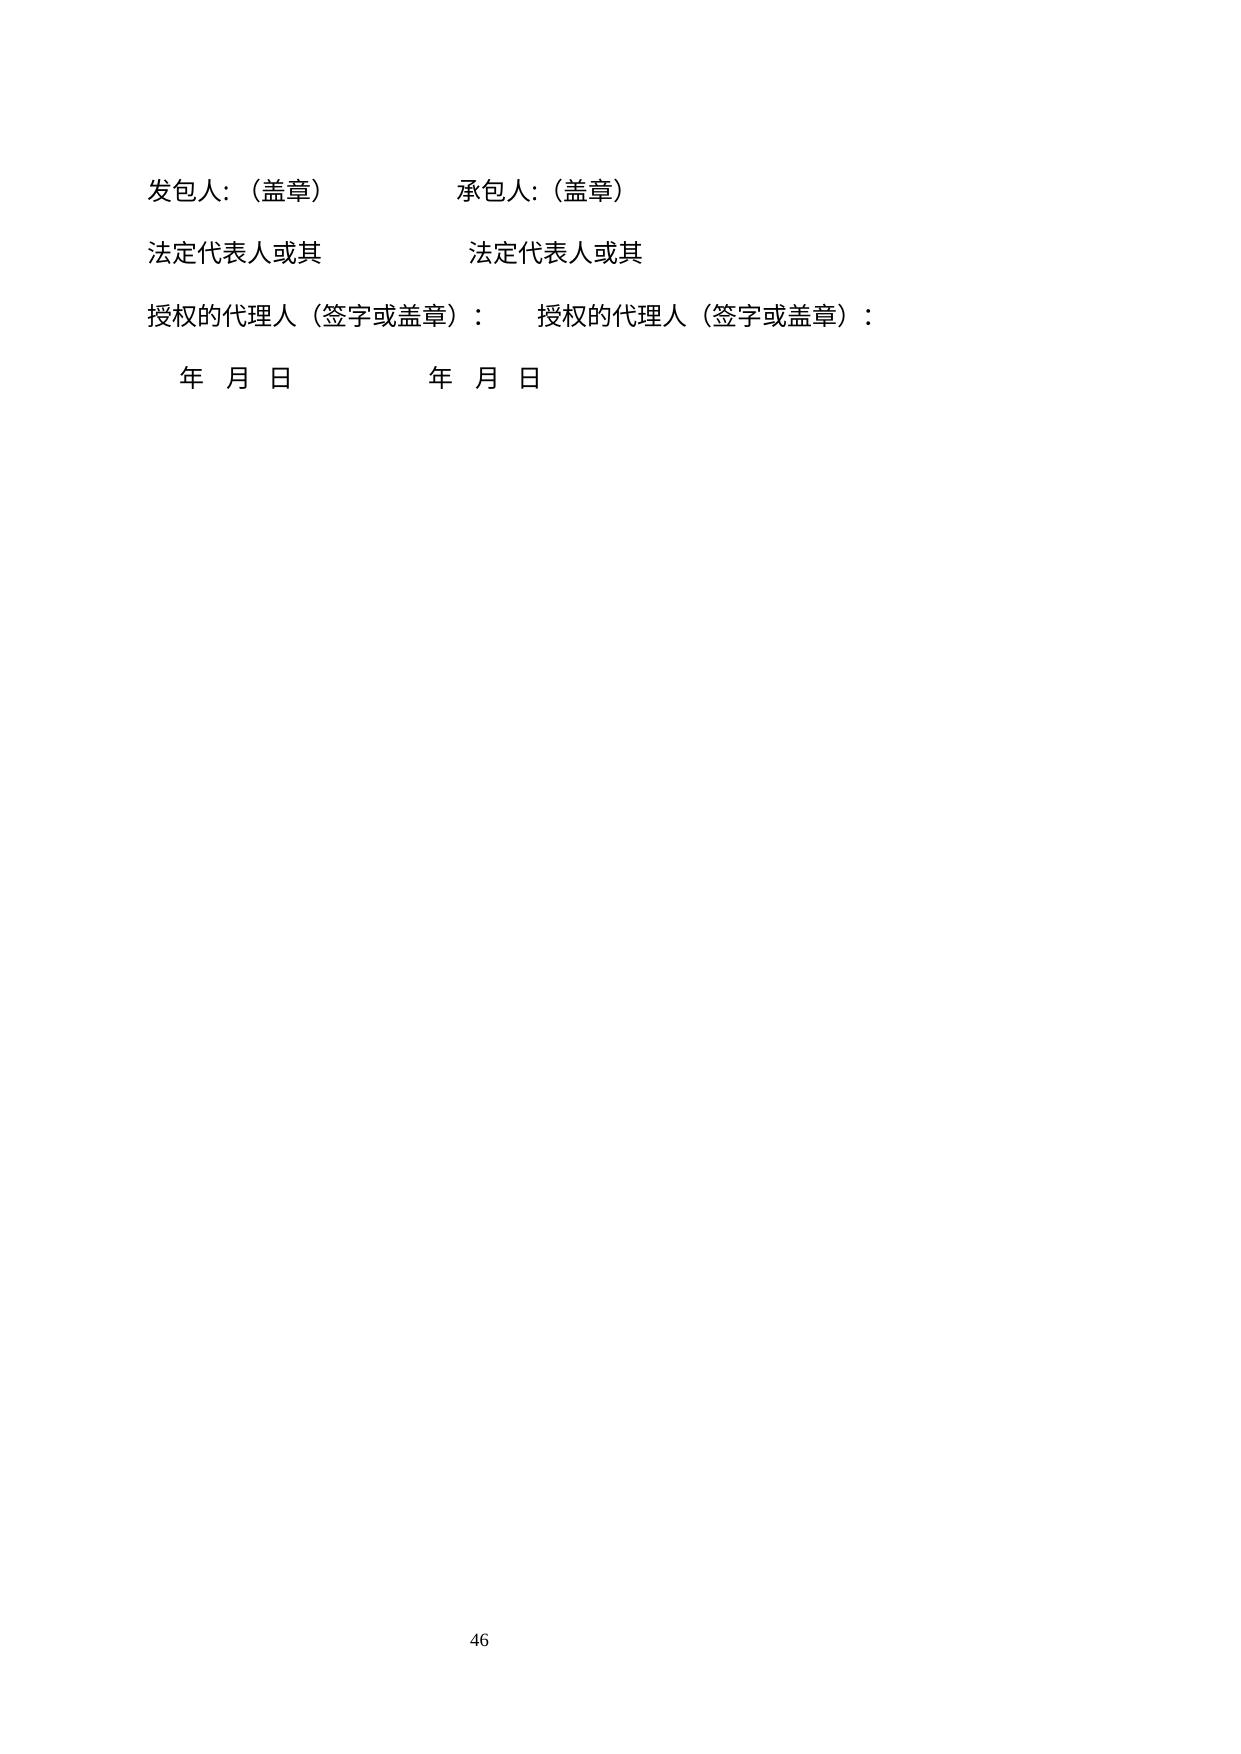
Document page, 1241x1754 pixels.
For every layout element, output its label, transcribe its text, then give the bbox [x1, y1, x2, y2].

text 授权的代理人（签字或盖章）： 授权的代理人（签字或盖章）： [148, 275, 1093, 337]
text 法定代表人或其 法定代表人或其 [148, 212, 1093, 275]
text 发包人: （盖章） 承包人:（盖章） [148, 150, 1093, 212]
text 年 月 日 年 月 日 [148, 337, 1093, 400]
